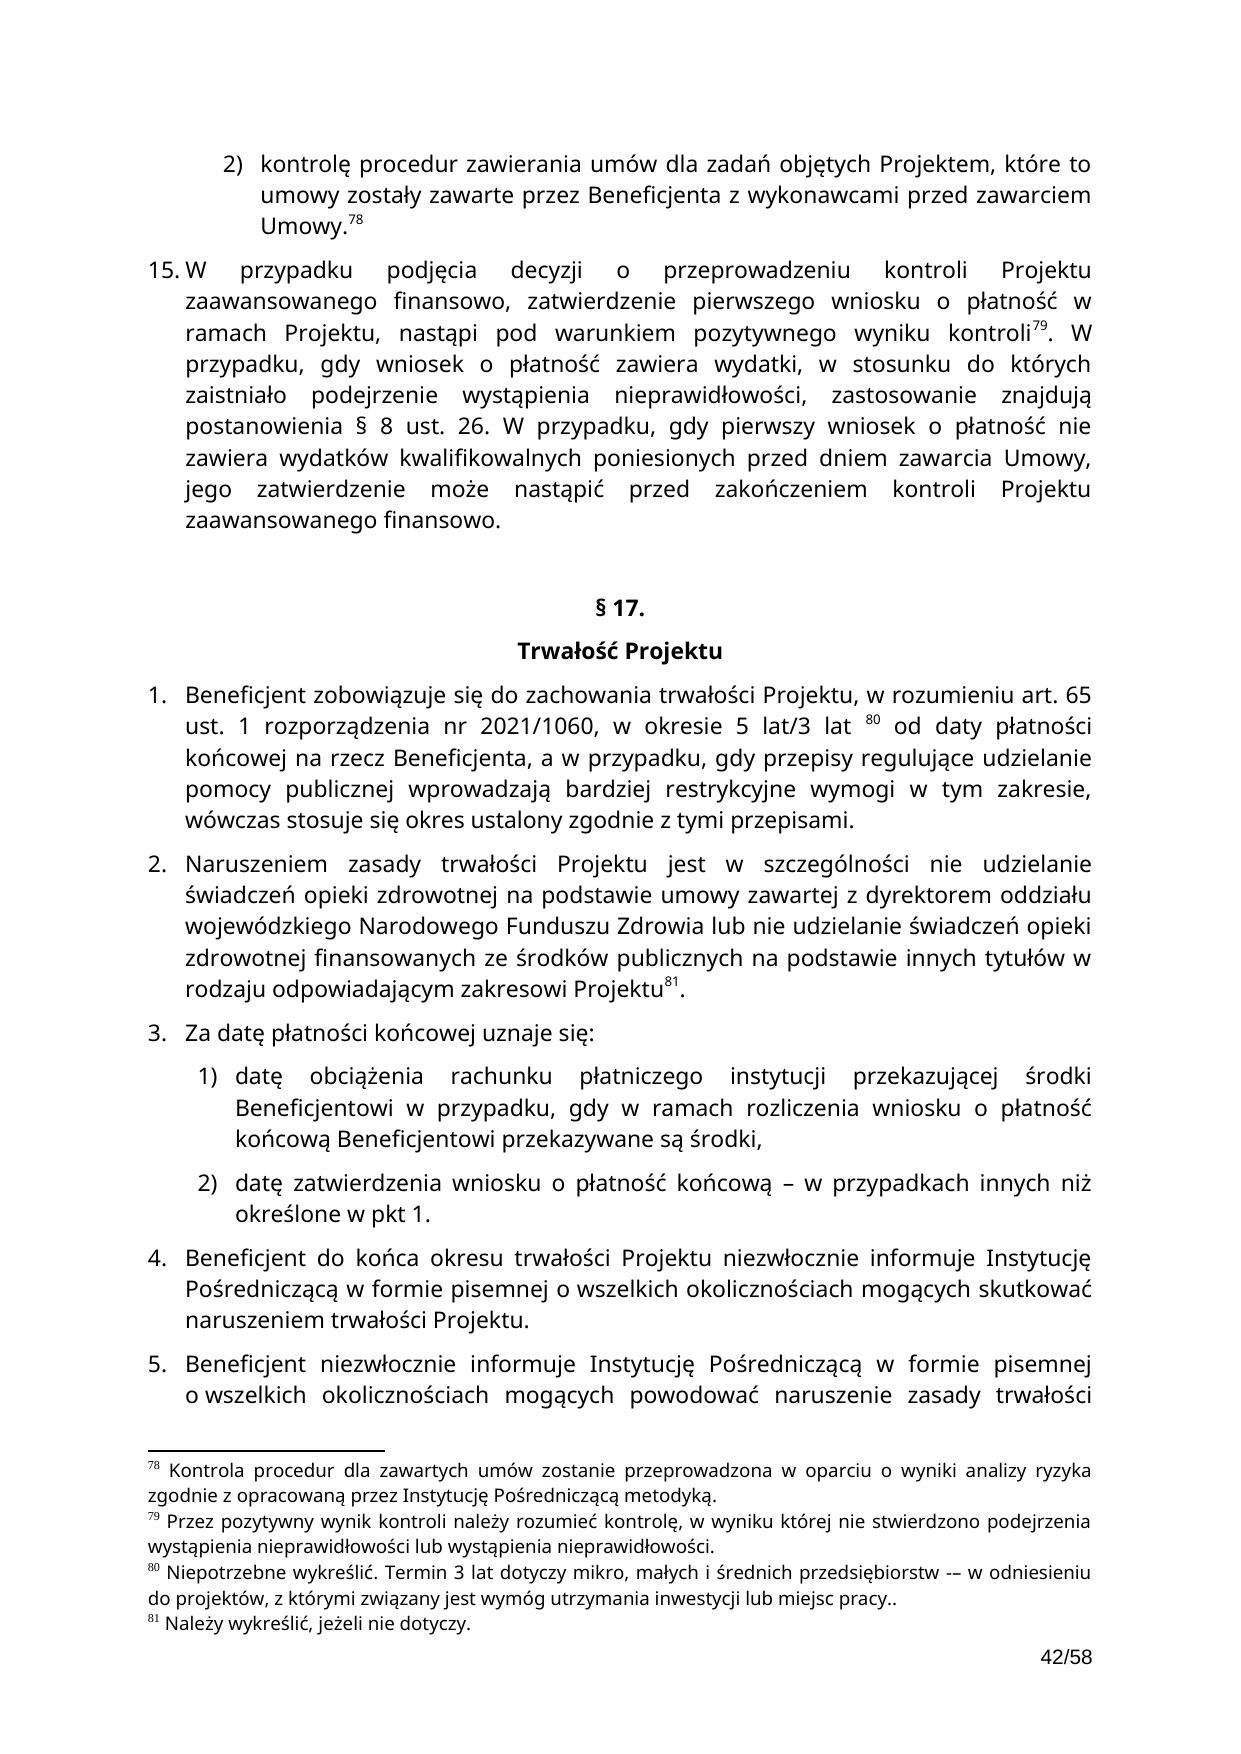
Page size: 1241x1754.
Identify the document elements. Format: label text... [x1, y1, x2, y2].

list Za datę płatności końcowej uznaje się: [148, 1016, 1092, 1048]
list Naruszeniem zasady trwałości Projektu jest w szczególności nie udzielanie świadczeń opieki zdrowotnej na podstawie umowy zawartej z dyrektorem oddziału wojewódzkiego Narodowego Funduszu Zdrowia lub nie udzielanie świadczeń opieki zdrowotnej finansowanych ze środków publicznych na podstawie innych tytułów w rodzaju odpowiadającym zakresowi Projektu. [148, 848, 1092, 1004]
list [148, 1348, 1092, 1410]
list Beneficjent do końca okresu trwałości Projektu niezwłocznie informuje Instytucję Pośredniczącą w formie pisemnej o wszelkich okolicznościach mogących skutkować naruszeniem trwałości Projektu. [148, 1241, 1092, 1335]
list kontrolę procedur zawierania umów dla zadań objętych Projektem, które to umowy zostały zawarte przez Beneficjenta z wykonawcami przed zawarciem Umowy. [223, 148, 1092, 241]
list Beneficjent zobowiązuje się do zachowania trwałości Projektu, w rozumieniu art. 65 ust. 1 rozporządzenia nr 2021/1060, w okresie 5 lat/3 lat od daty płatności końcowej na rzecz Beneficjenta, a w przypadku, gdy przepisy regulujące udzielanie pomocy publicznej wprowadzają bardziej restrykcyjne wymogi w tym zakresie, wówczas stosuje się okres ustalony zgodnie z tymi przepisami. [148, 679, 1092, 835]
list datę obciążenia rachunku płatniczego instytucji przekazującej środki Beneficjentowi w przypadku, gdy w ramach rozliczenia wniosku o płatność końcową Beneficjentowi przekazywane są środki, [197, 1060, 1092, 1154]
list W przypadku podjęcia decyzji o przeprowadzeniu kontroli Projektu zaawansowanego finansowo, zatwierdzenie pierwszego wniosku o płatność w ramach Projektu, nastąpi pod warunkiem pozytywnego wyniku kontroli. W przypadku, gdy wniosek o płatność zawiera wydatki, w stosunku do których zaistniało podejrzenie wystąpienia nieprawidłowości, zastosowanie znajdują postanowienia § 8 ust. 26. W przypadku, gdy pierwszy wniosek o płatność nie zawiera wydatków kwalifikowalnych poniesionych przed dniem zawarcia Umowy, jego zatwierdzenie może nastąpić przed zakończeniem kontroli Projektu zaawansowanego finansowo. [148, 254, 1092, 535]
text Trwałość Projektu [148, 635, 1092, 666]
text § 17. [148, 591, 1092, 623]
list datę zatwierdzenia wniosku o płatność końcową – w przypadkach innych niż określone w pkt 1. [197, 1166, 1092, 1229]
